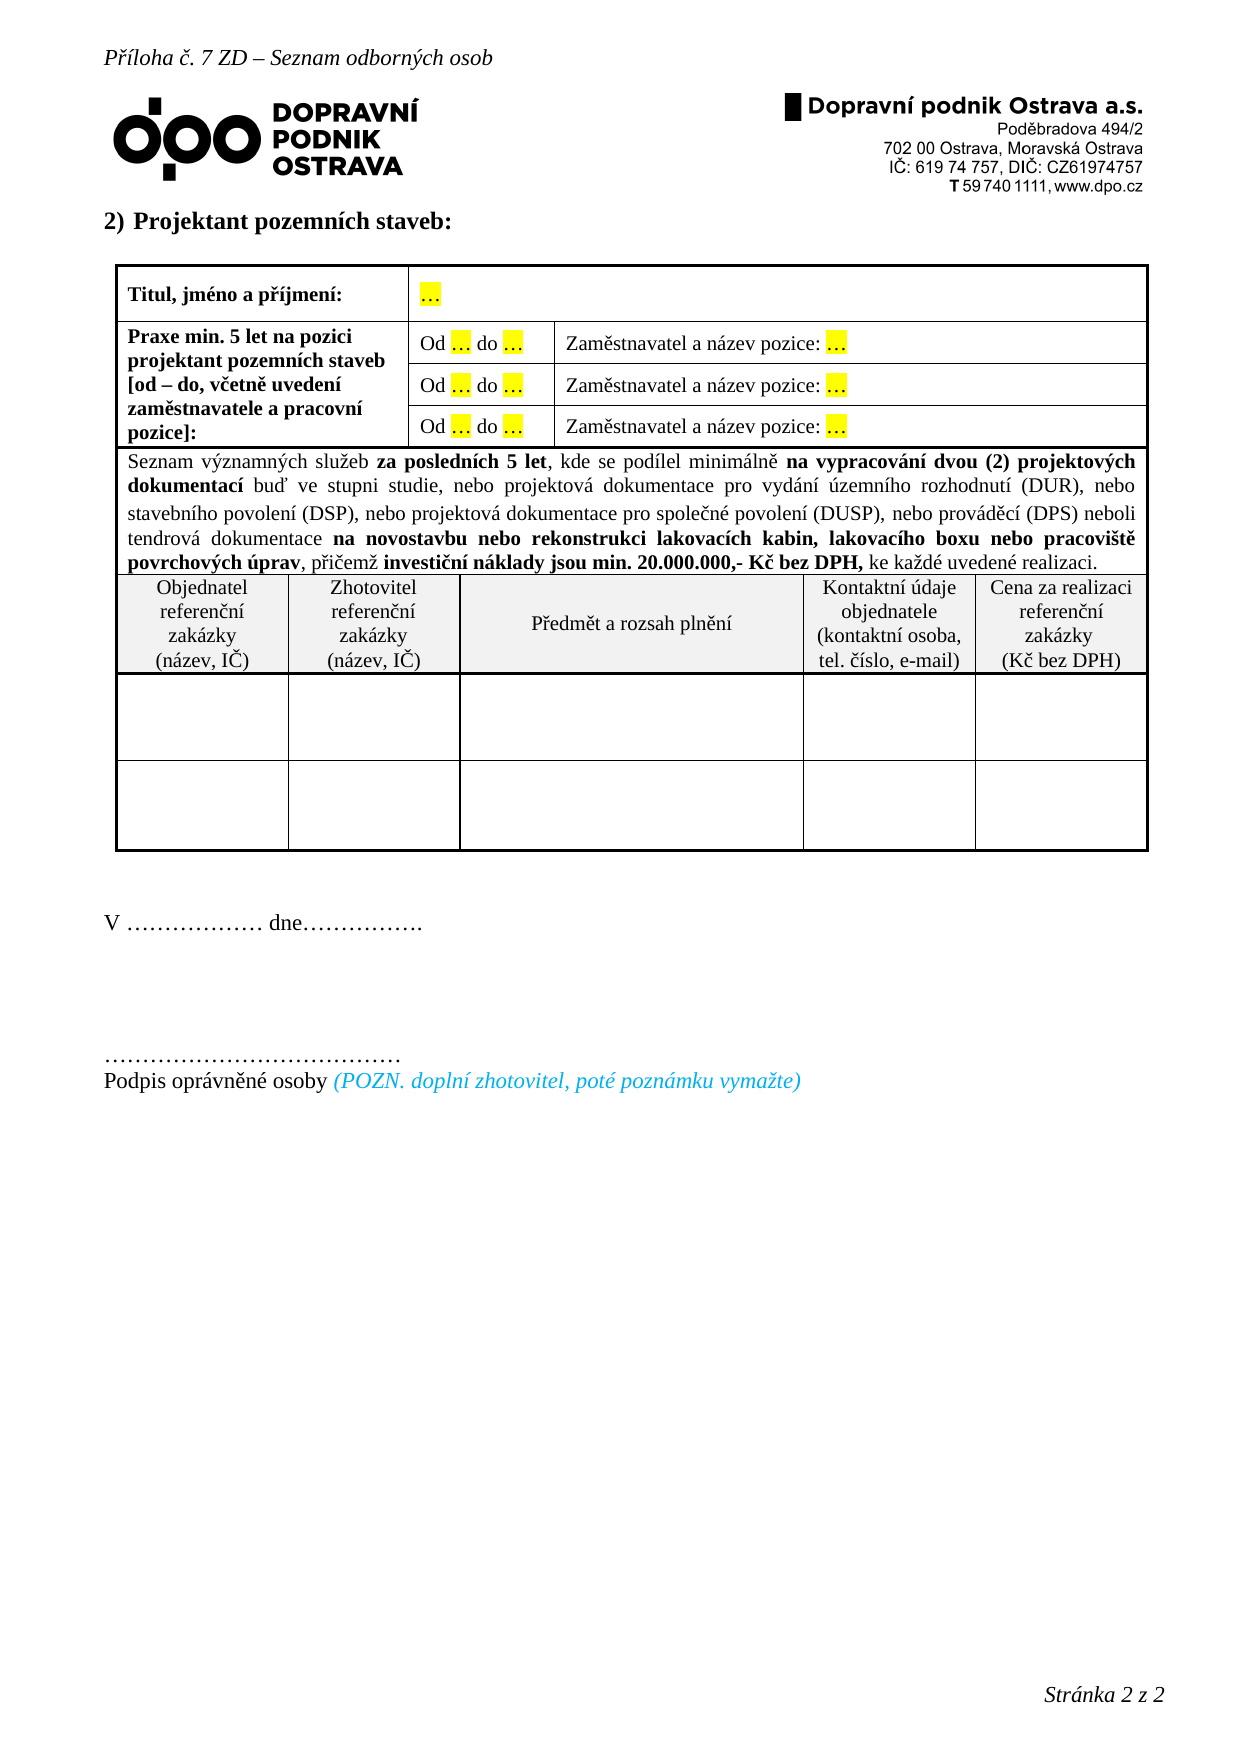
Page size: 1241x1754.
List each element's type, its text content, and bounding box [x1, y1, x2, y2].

table_cell [976, 675, 1146, 760]
text Podpis oprávněné osoby (POZN. doplní zhotovitel, poté poznámku vymažte) [103, 1067, 1167, 1094]
table_cell Seznam významných služeb za posledních 5 let, kde se podílel minimálně na vypracování dvou (2) projektových dokumentací buď ve stupni studie, nebo projektová dokumentace pro vydání územního rozhodnutí (DUR), nebo stavebního povolení (DSP), nebo projektová dokumentace pro společné povolení (DUSP), nebo prováděcí (DPS) neboli tendrová dokumentace na novostavbu nebo rekonstrukci lakovacích kabin, lakovacího boxu nebo pracoviště povrchových úprav, přičemž investiční náklady jsou min. 20.000.000,- Kč bez DPH, ke každé uvedené realizaci. [118, 449, 1146, 574]
table_cell Zhotovitel referenční zakázky (název, IČ) [289, 575, 459, 672]
table_cell [289, 761, 459, 849]
table_cell [804, 675, 975, 760]
table_cell Od … do … [409, 364, 554, 404]
table_cell [461, 761, 803, 849]
table_cell [461, 675, 803, 760]
table_cell Předmět a rozsah plnění [461, 575, 803, 672]
table_cell [976, 761, 1146, 849]
table_cell [804, 761, 975, 849]
table_cell Zaměstnavatel a název pozice: … [555, 322, 1146, 363]
table_cell [118, 675, 288, 760]
table_cell Cena za realizaci referenční zakázky (Kč bez DPH) [976, 575, 1146, 672]
picture [113, 97, 420, 181]
table_cell Zaměstnavatel a název pozice: … [555, 364, 1146, 404]
text V ……………… dne……………. [103, 909, 1167, 936]
table_cell Kontaktní údaje objednatele (kontaktní osoba, tel. číslo, e-mail) [804, 575, 975, 672]
table_cell Zaměstnavatel a název pozice: … [555, 406, 1146, 446]
table_cell Od … do … [409, 322, 554, 363]
table_cell [289, 675, 459, 760]
table_cell [118, 761, 288, 849]
table_cell Objednatel referenční zakázky (název, IČ) [118, 575, 288, 672]
picture [784, 93, 1143, 195]
table_header Titul, jméno a příjmení: [118, 267, 408, 321]
table_header … [409, 267, 1146, 321]
subtitle Projektant pozemních staveb: [103, 206, 1167, 235]
text ………………………………… [103, 1041, 1167, 1067]
table_cell Praxe min. 5 let na pozici projektant pozemních staveb [od – do, včetně uvedení zaměstnavatele a pracovní pozice]: [118, 322, 408, 446]
table_cell Od … do … [409, 406, 554, 446]
